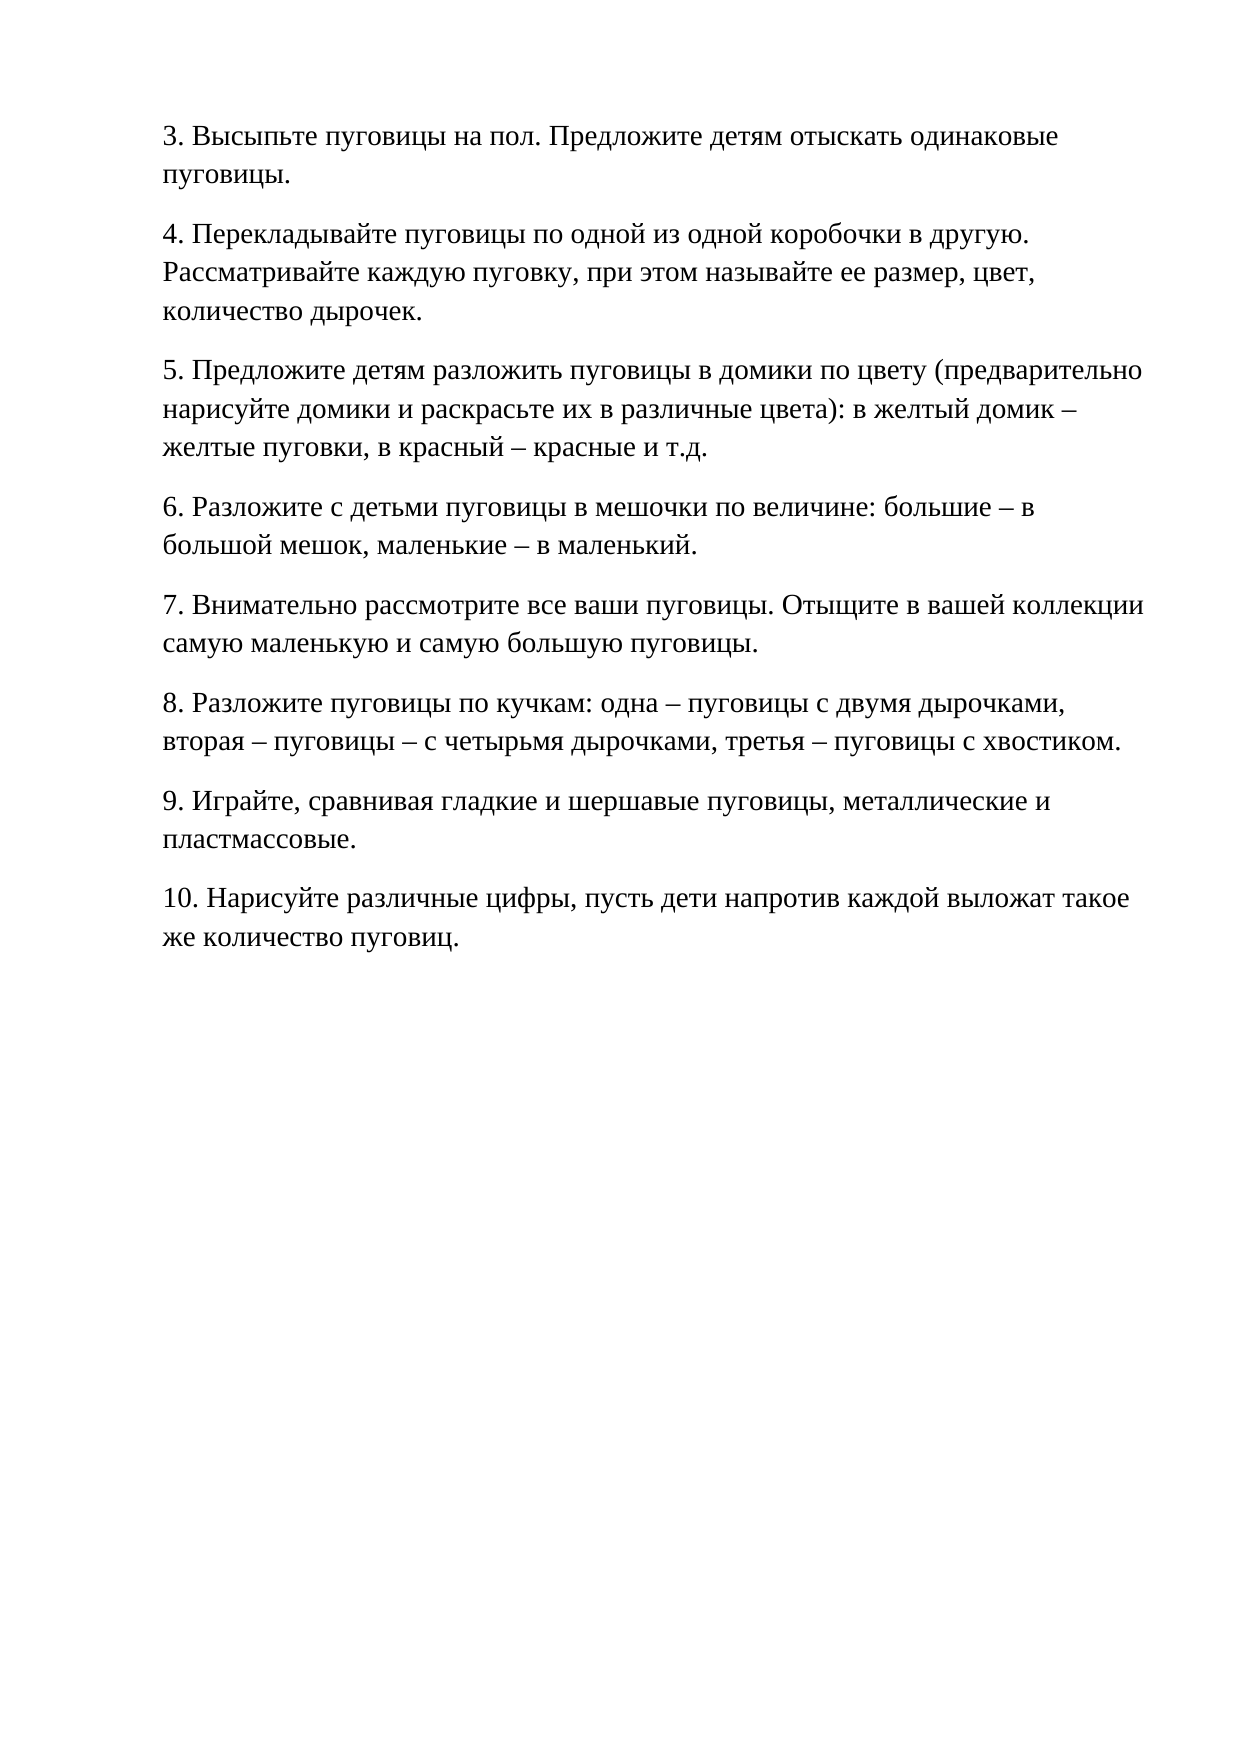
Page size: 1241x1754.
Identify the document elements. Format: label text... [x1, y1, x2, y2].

text 6. Разложите с детьми пуговицы в мешочки по величине: большие – в большой мешок, маленькие – в маленький. [162, 489, 1152, 561]
text 7. Внимательно рассмотрите все ваши пуговицы. Отыщите в вашей коллекции самую маленькую и самую большую пуговицы. [162, 587, 1152, 659]
text 8. Разложите пуговицы по кучкам: одна – пуговицы с двумя дырочками, вторая – пуговицы – с четырьмя дырочками, третья – пуговицы с хвостиком. [162, 685, 1152, 757]
text 3. Высыпьте пуговицы на пол. Предложите детям отыскать одинаковые пуговицы. [162, 118, 1152, 190]
text 5. Предложите детям разложить пуговицы в домики по цвету (предварительно нарисуйте домики и раскрасьте их в различные цвета): в желтый домик – желтые пуговки, в красный – красные и т.д. [162, 352, 1152, 463]
text 4. Перекладывайте пуговицы по одной из одной коробочки в другую. Рассматривайте каждую пуговку, при этом называйте ее размер, цвет, количество дырочек. [162, 216, 1152, 327]
text 9. Играйте, сравнивая гладкие и шершавые пуговицы, металлические и пластмассовые. [162, 783, 1152, 855]
text 10. Нарисуйте различные цифры, пусть дети напротив каждой выложат такое же количество пуговиц. [162, 881, 1152, 953]
